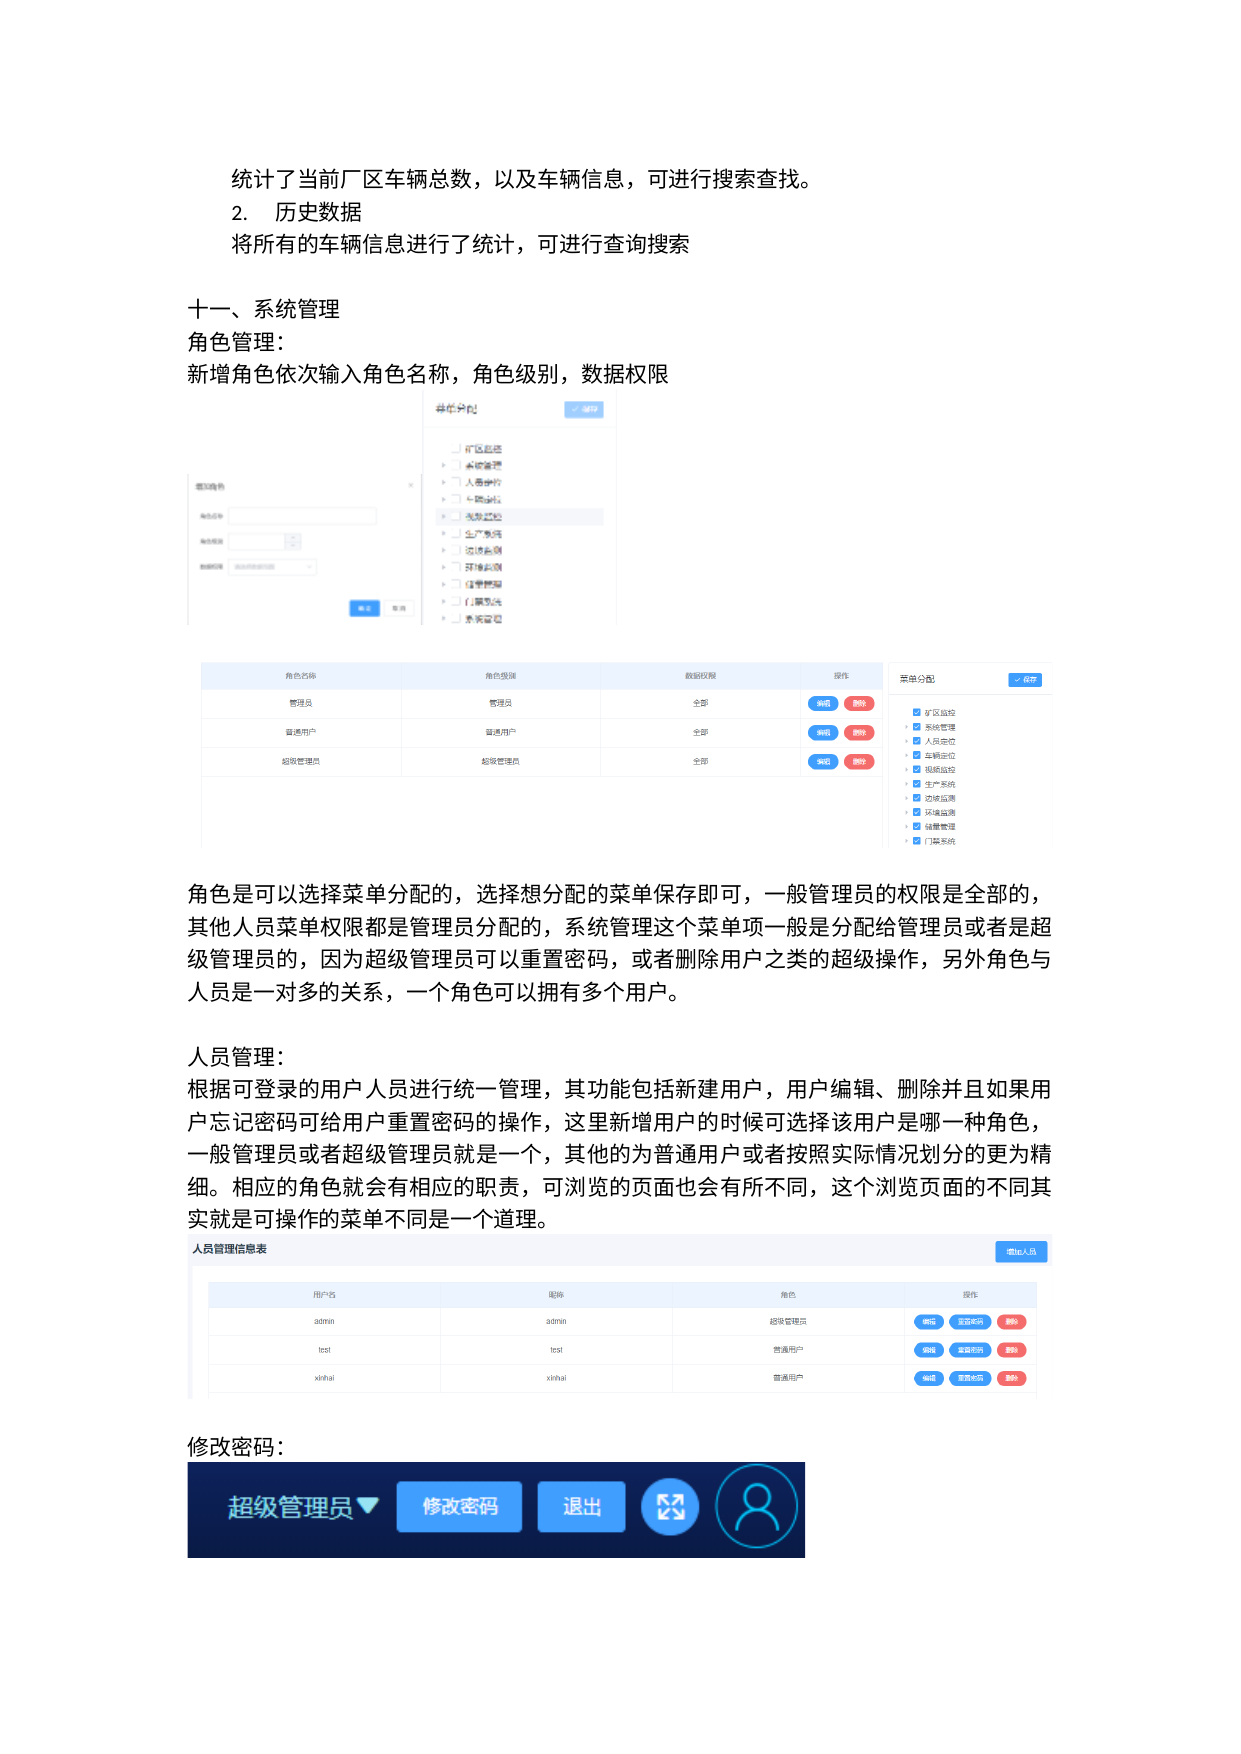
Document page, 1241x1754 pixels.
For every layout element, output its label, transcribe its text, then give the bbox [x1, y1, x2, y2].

picture [187, 389, 617, 625]
picture [187, 649, 1053, 848]
picture [187, 1462, 805, 1558]
text 根据可登录的用户人员进行统一管理，其功能包括新建用户，用户编辑、删除并且如果用户忘记密码可给用户重置密码的操作，这里新增用户的时候可选择该用户是哪一种角色，一般管理员或者超级管理员就是一个，其他的为普通用户或者按照实际情况划分的更为精细。相应的角色就会有相应的职责，可浏览的页面也会有所不同，这个浏览页面的不同其实就是可操作的菜单不同是一个道理。 [187, 1072, 1053, 1234]
text 修改密码： [187, 1429, 1053, 1462]
text 十一、系统管理 [187, 292, 1053, 324]
list 历史数据 [187, 194, 1053, 227]
text 人员管理： [187, 1039, 1053, 1072]
text 角色管理： [187, 324, 1053, 357]
text 新增角色依次输入角色名称，角色级别，数据权限 [187, 357, 1053, 389]
text 角色是可以选择菜单分配的，选择想分配的菜单保存即可，一般管理员的权限是全部的，其他人员菜单权限都是管理员分配的，系统管理这个菜单项一般是分配给管理员或者是超级管理员的，因为超级管理员可以重置密码，或者删除用户之类的超级操作，另外角色与人员是一对多的关系，一个角色可以拥有多个用户。 [187, 877, 1053, 1007]
picture [187, 1234, 1053, 1399]
list 将所有的车辆信息进行了统计，可进行查询搜索 [231, 227, 1053, 259]
list 统计了当前厂区车辆总数，以及车辆信息，可进行搜索查找。 [231, 162, 1053, 194]
